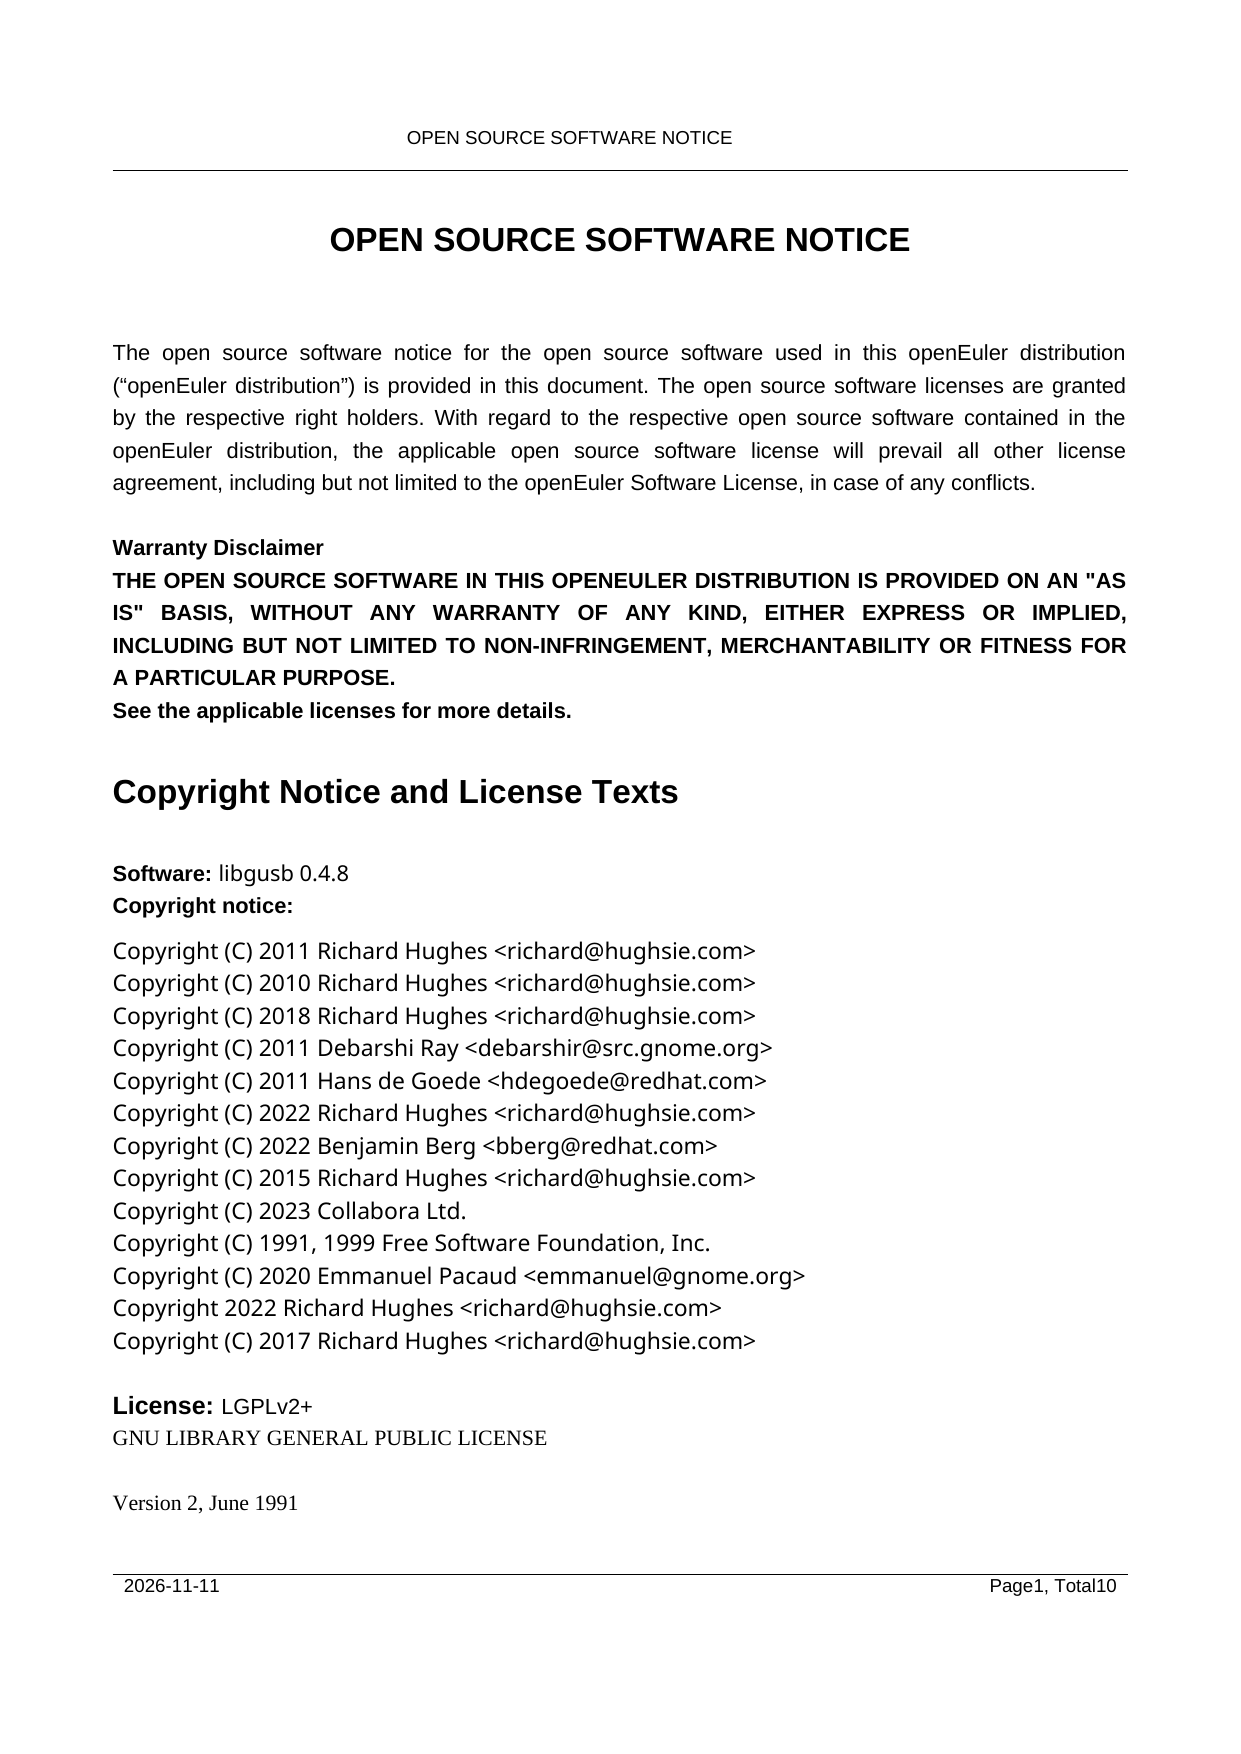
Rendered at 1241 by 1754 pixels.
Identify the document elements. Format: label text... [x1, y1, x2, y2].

text The open source software notice for the open source software used in this openEuler distribution (“openEuler distribution”) is provided in this document. The open source software licenses are granted by the respective right holders. With regard to the respective open source software contained in the openEuler distribution, the applicable open source software license will prevail all other license agreement, including but not limited to the openEuler Software License, in case of any conflicts. [112, 336, 1128, 499]
text Copyright Notice and License Texts [112, 759, 1128, 824]
text Copyright notice: [112, 889, 1128, 921]
text THE OPEN SOURCE SOFTWARE IN THIS OPENEULER DISTRIBUTION IS PROVIDED ON AN "AS IS" BASIS, WITHOUT ANY WARRANTY OF ANY KIND, EITHER EXPRESS OR IMPLIED, INCLUDING BUT NOT LIMITED TO NON-INFRINGEMENT, MERCHANTABILITY OR FITNESS FOR A PARTICULAR PURPOSE. See the applicable licenses for more details. [112, 564, 1128, 726]
text Warranty Disclaimer [112, 531, 1128, 564]
title Software: libgusb 0.4.8 [112, 856, 1128, 889]
text OPEN SOURCE SOFTWARE NOTICE [112, 206, 1128, 271]
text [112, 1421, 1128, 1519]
text Copyright (C) 2011 Richard Hughes <richard@hughsie.com> Copyright (C) 2010 Richard Hughes <richard@hughsie.com> Copyright (C) 2018 Richard Hughes <richard@hughsie.com> Copyright (C) 2011 Debarshi Ray <debarshir@src.gnome.org> Copyright (C) 2011 Hans de Goede <hdegoede@redhat.com> Copyright (C) 2022 Richard Hughes <richard@hughsie.com> Copyright (C) 2022 Benjamin Berg <bberg@redhat.com> Copyright (C) 2015 Richard Hughes <richard@hughsie.com> Copyright (C) 2023 Collabora Ltd. Copyright (C) 1991, 1999 Free Software Foundation, Inc. Copyright (C) 2020 Emmanuel Pacaud <emmanuel@gnome.org> Copyright 2022 Richard Hughes <richard@hughsie.com> Copyright (C) 2017 Richard Hughes <richard@hughsie.com> [112, 934, 1128, 1389]
text License: LGPLv2+ [112, 1389, 1128, 1421]
